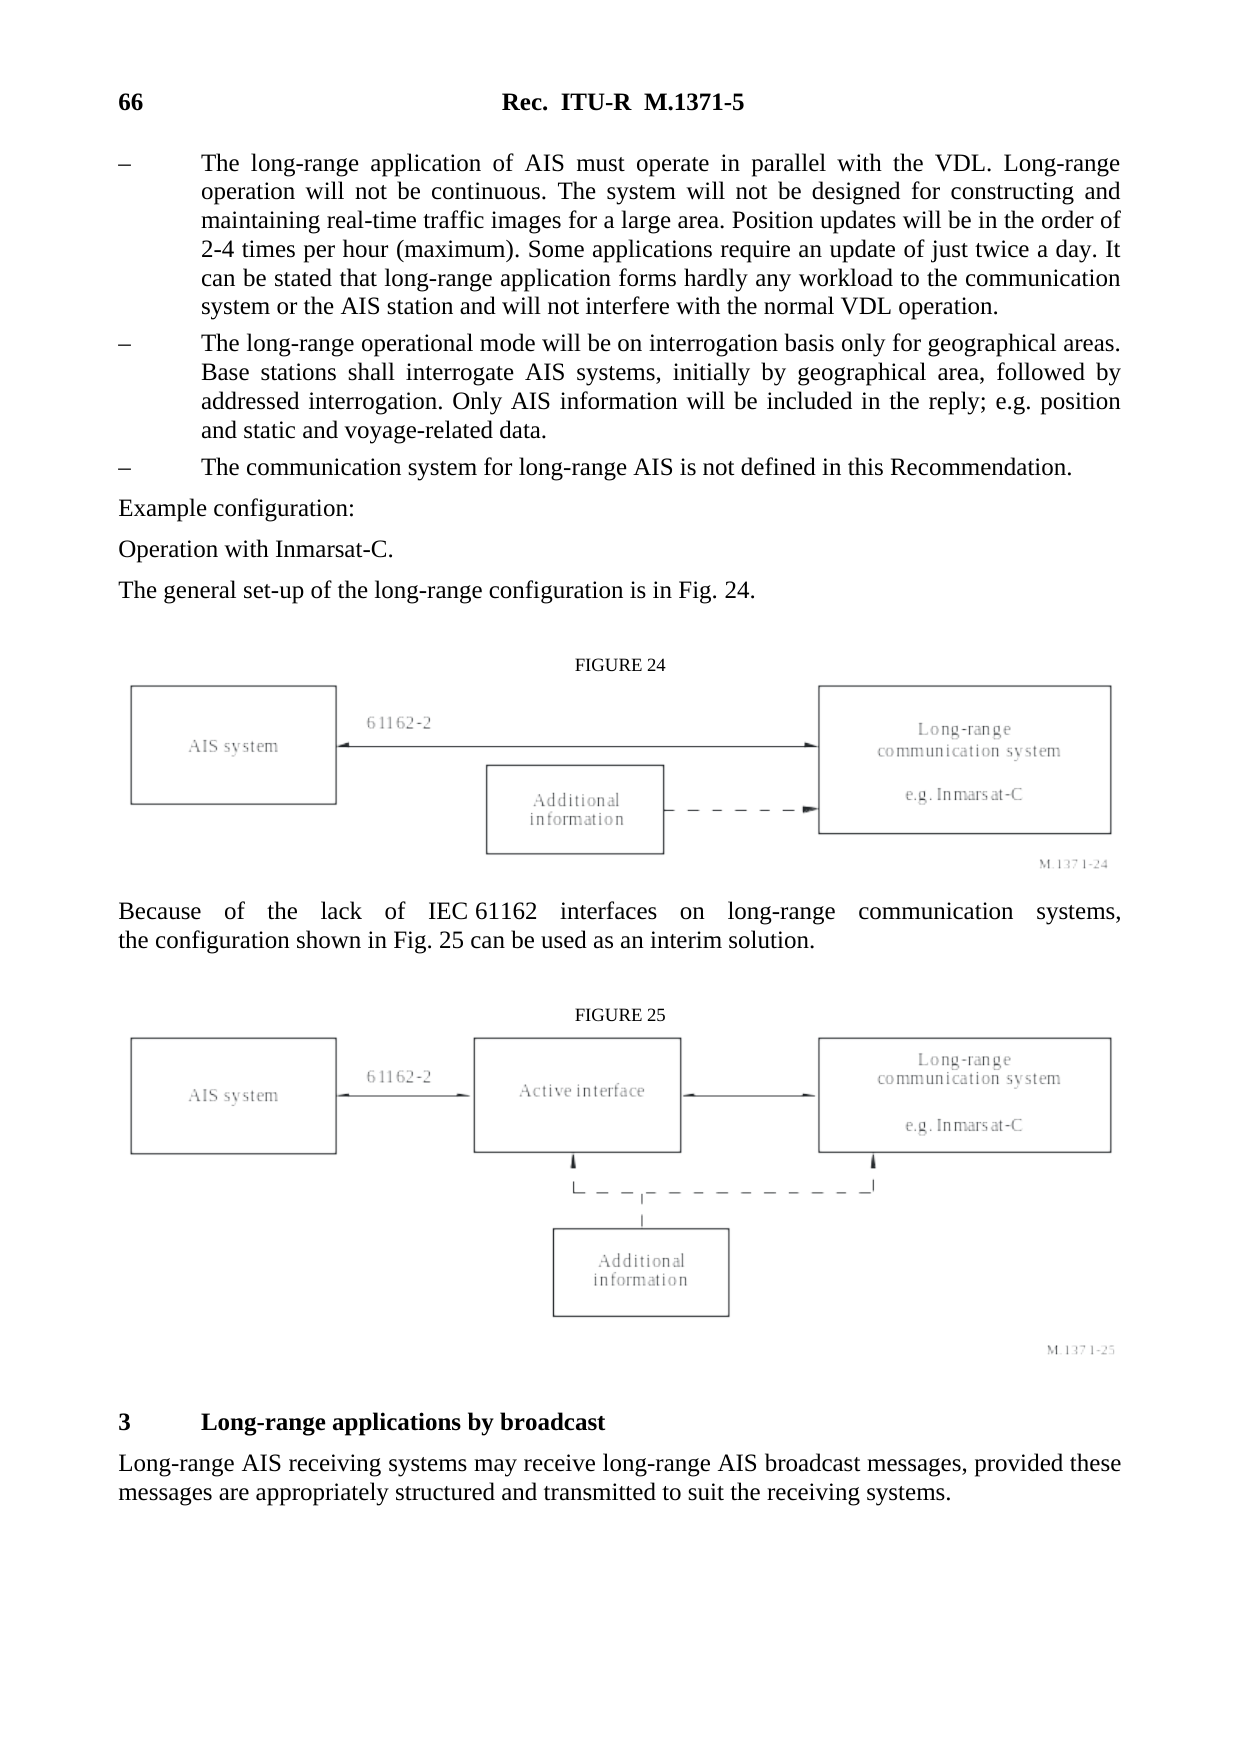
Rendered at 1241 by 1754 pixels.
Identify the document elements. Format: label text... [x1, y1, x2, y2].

text – The communication system for long-range AIS is not defined in this Recommendation. [118, 452, 1122, 481]
text Operation with Inmarsat-C. [118, 534, 1122, 563]
text Example configuration: [118, 493, 1122, 522]
text – The long-range operational mode will be on interrogation basis only for geographical areas. Base stations shall interrogate AIS systems, initially by geographical area, followed by addressed interrogation. Only AIS information will be included in the reply; e.g. position and static and voyage-related data. [118, 328, 1122, 443]
subtitle 3 Long-range applications by broadcast [118, 1407, 1122, 1436]
text – The long-range application of AIS must operate in parallel with the VDL. Long-range operation will not be continuous. The system will not be designed for constructing and maintaining real-time traffic images for a large area. Position updates will be in the order of 2-4 times per hour (maximum). Some applications require an update of just twice a day. It can be stated that long-range application forms hardly any workload to the communication system or the AIS station and will not interfere with the normal VDL operation. [118, 148, 1122, 320]
text The general set-up of the long-range configuration is in Fig. 24. [118, 576, 1122, 604]
text Because of the lack of IEC 61162 interfaces on long-range communication systems, the configuration shown in Fig. 25 can be used as an interim solution. [118, 896, 1122, 954]
text figure 25 [118, 1004, 1122, 1026]
text figure 24 [118, 654, 1122, 676]
text Long-range AIS receiving systems may receive long-range AIS broadcast messages, provided these messages are appropriately structured and transmitted to suit the receiving systems. [118, 1448, 1122, 1506]
